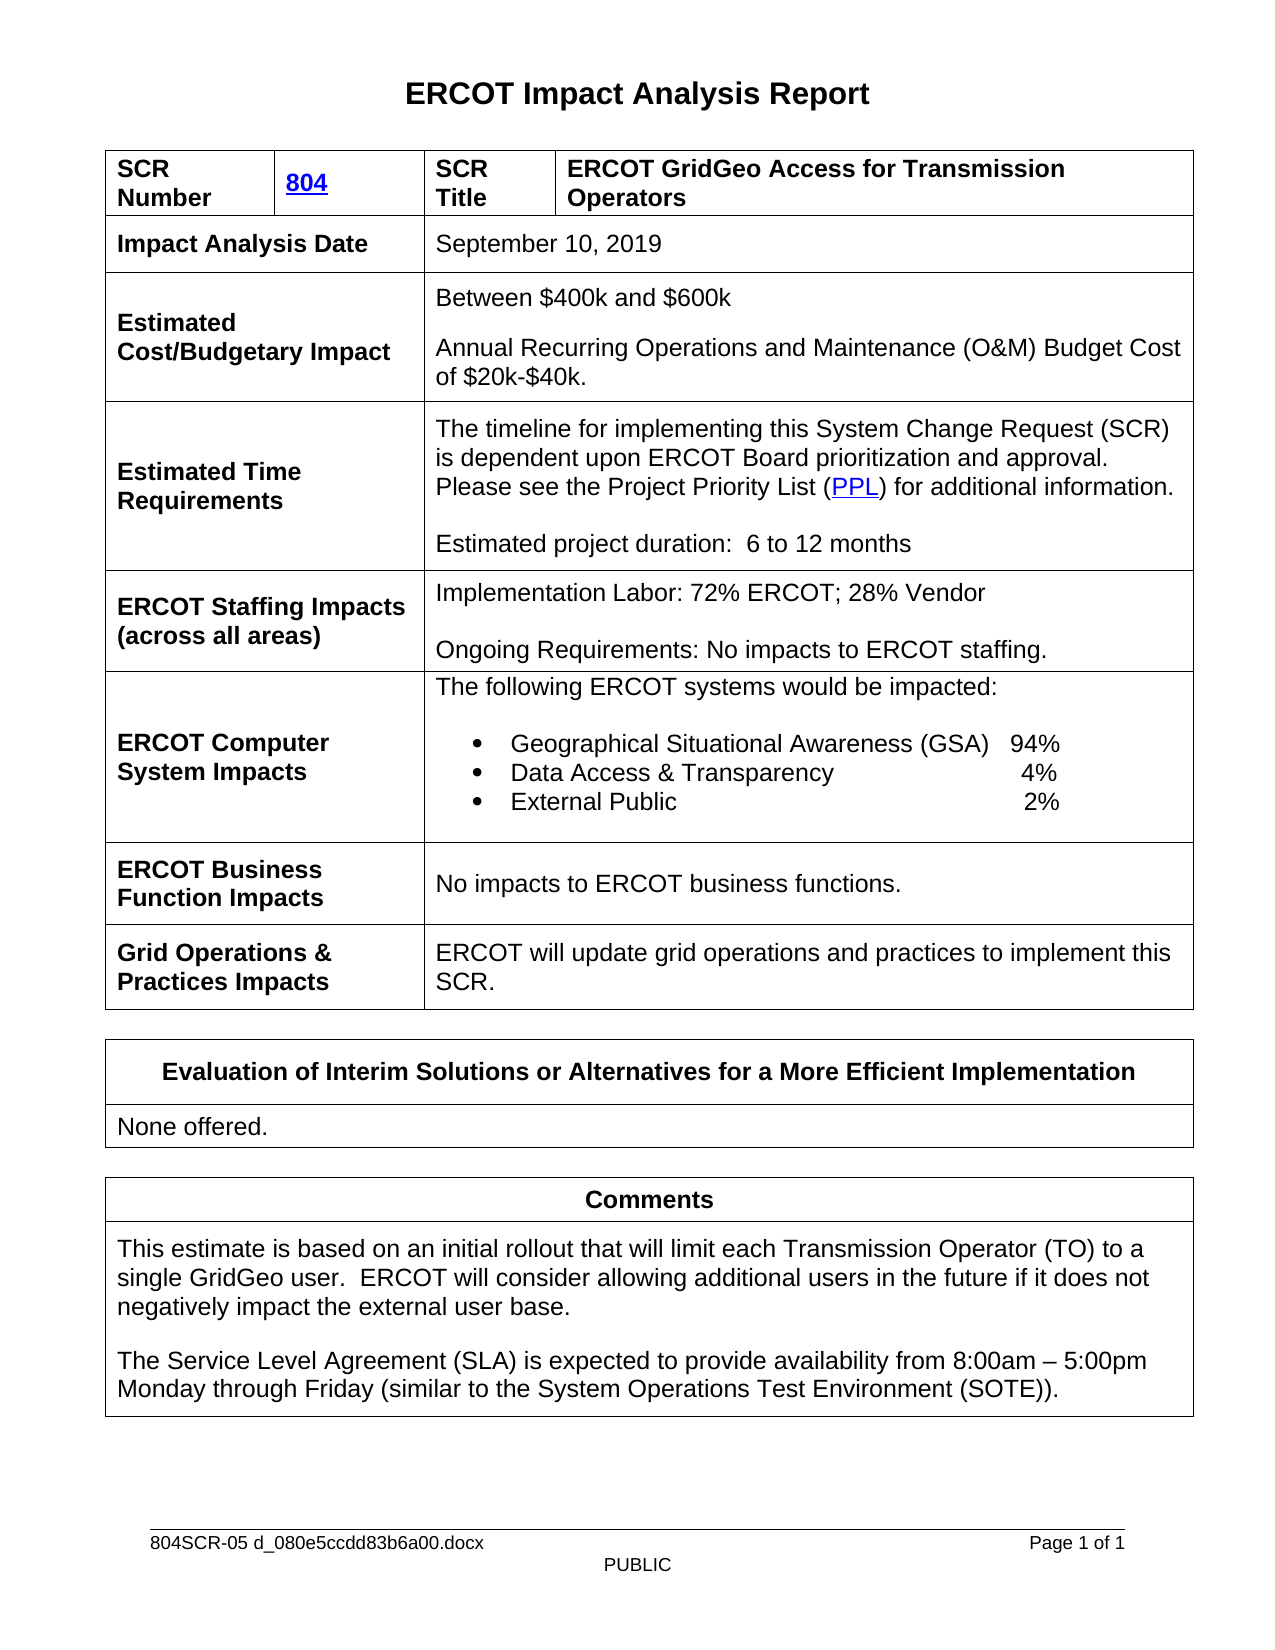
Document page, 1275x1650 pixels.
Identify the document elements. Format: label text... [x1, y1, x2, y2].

table_cell Estimated Time Requirements [106, 402, 424, 570]
table_cell This estimate is based on an initial rollout that will limit each Transmission Operator (TO) to a single GridGeo user. ERCOT will consider allowing additional users in the future if it does not negatively impact the external user base. The Service Level Agreement (SLA) is expected to provide availability from 8:00am – 5:00pm Monday through Friday (similar to the System Operations Test Environment (SOTE)). [106, 1222, 1193, 1416]
table_cell ERCOT Business Function Impacts [106, 843, 424, 923]
table_header Comments [106, 1178, 1193, 1221]
table_cell The following ERCOT systems would be impacted: Geographical Situational Awareness (GSA) 94% Data Access & Transparency 4% External Public 2% [425, 672, 1193, 842]
table_cell The timeline for implementing this System Change Request (SCR) is dependent upon ERCOT Board prioritization and approval. Please see the Project Priority List (PPL) for additional information. Estimated project duration: 6 to 12 months [425, 402, 1193, 570]
table_cell ERCOT will update grid operations and practices to implement this SCR. [425, 925, 1193, 1009]
table_header SCR Number [106, 151, 274, 214]
table_cell September 10, 2019 [425, 216, 1193, 272]
table_cell ERCOT Computer System Impacts [106, 672, 424, 842]
table_cell No impacts to ERCOT business functions. [425, 843, 1193, 923]
table_header Evaluation of Interim Solutions or Alternatives for a More Efficient Implementation [106, 1040, 1193, 1104]
table_cell Between $400k and $600k Annual Recurring Operations and Maintenance (O&M) Budget Cost of $20k-$40k. [425, 273, 1193, 401]
table_header SCR Title [425, 151, 555, 214]
table_cell Implementation Labor: 72% ERCOT; 28% Vendor Ongoing Requirements: No impacts to ERCOT staffing. [425, 571, 1193, 671]
table_header 804 [275, 151, 424, 214]
table_cell Grid Operations & Practices Impacts [106, 925, 424, 1009]
table_cell Estimated Cost/Budgetary Impact [106, 273, 424, 401]
table_header ERCOT GridGeo Access for Transmission Operators [556, 151, 1193, 214]
table_cell Impact Analysis Date [106, 216, 424, 272]
table_cell ERCOT Staffing Impacts (across all areas) [106, 571, 424, 671]
table_cell None offered. [106, 1105, 1193, 1147]
